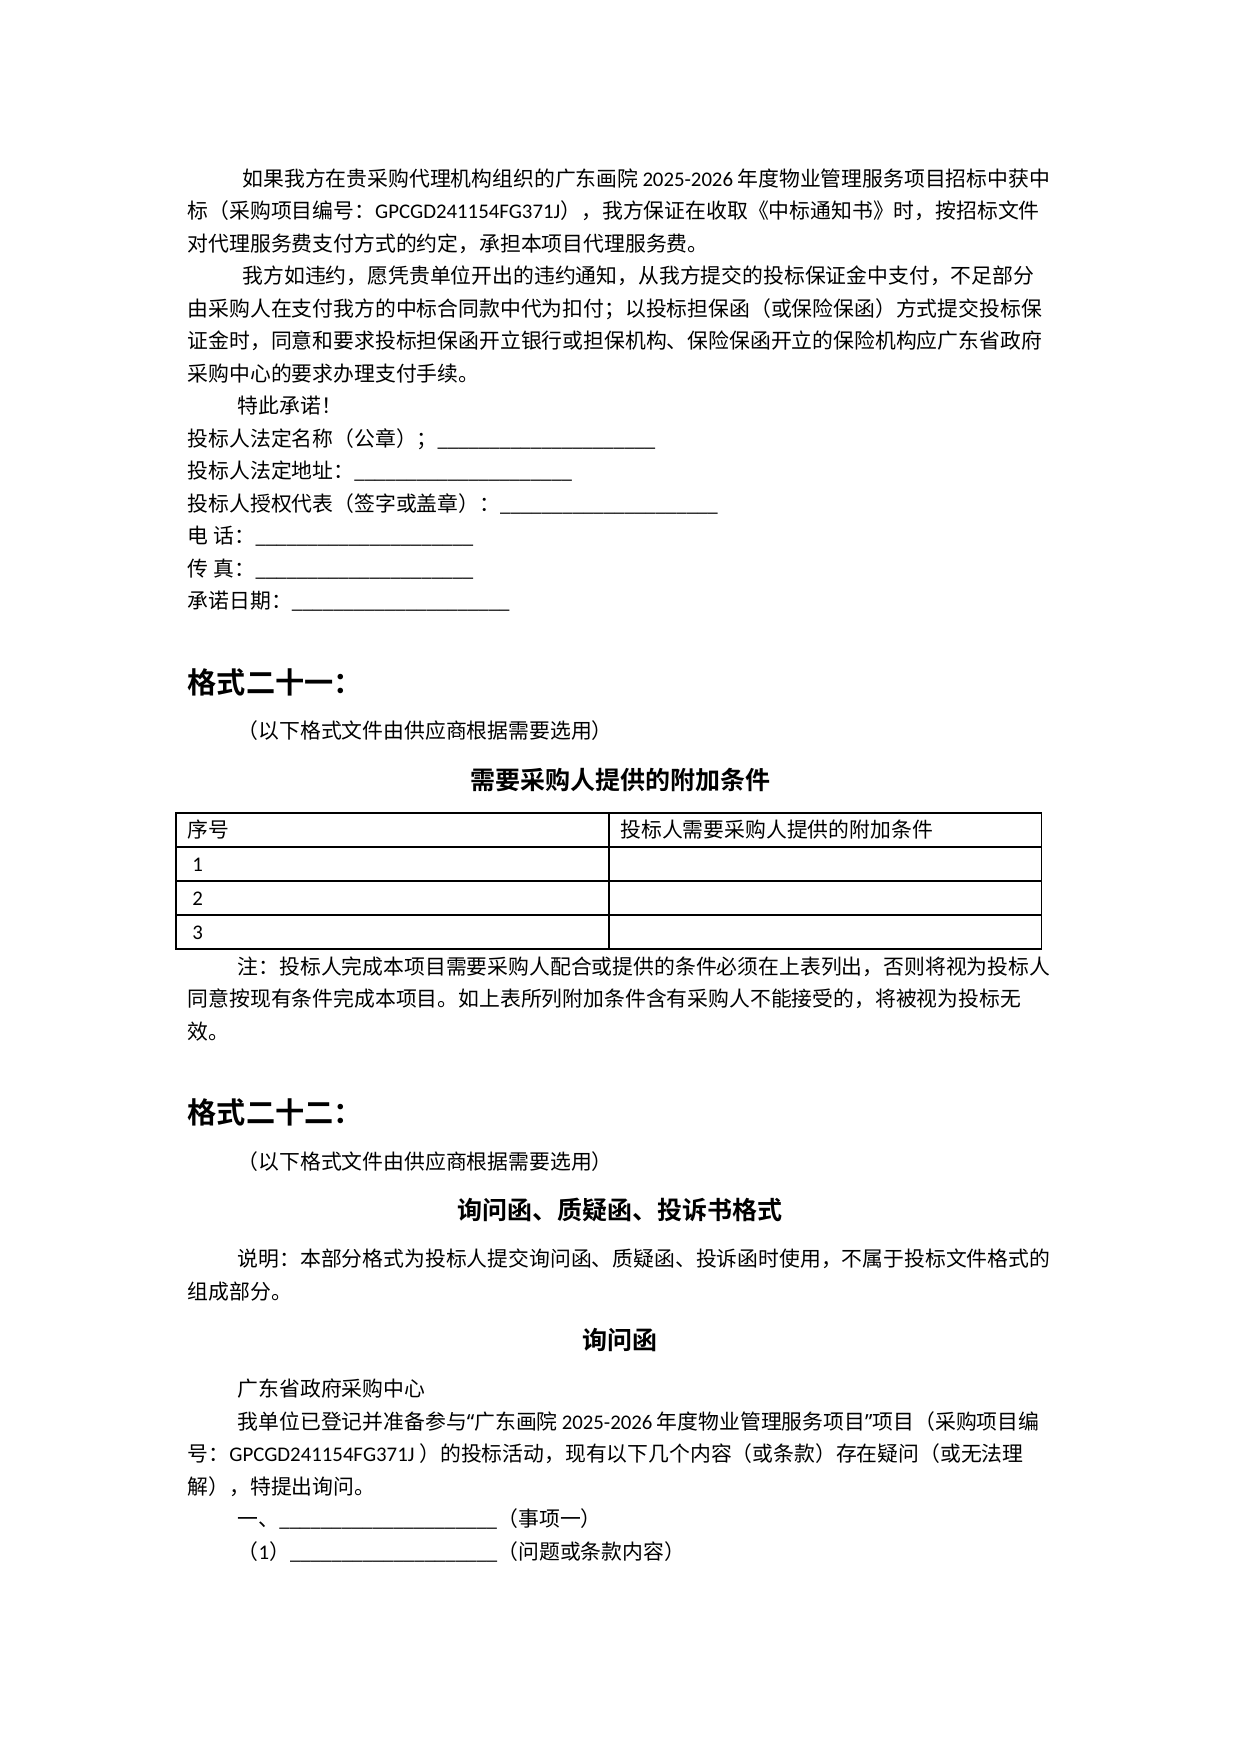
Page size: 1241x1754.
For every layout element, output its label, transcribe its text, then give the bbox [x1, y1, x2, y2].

text （以下格式文件由供应商根据需要选用） [187, 1145, 1053, 1177]
text （1）____________________（问题或条款内容） [187, 1535, 1053, 1567]
text 格式二十二： [187, 1080, 1053, 1145]
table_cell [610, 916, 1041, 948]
text 需要采购人提供的附加条件 [187, 747, 1053, 812]
text 询问函、质疑函、投诉书格式 [187, 1177, 1053, 1242]
text 一、_____________________（事项一） [187, 1502, 1053, 1535]
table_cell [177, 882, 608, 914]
text 投标人法定名称（公章）；_____________________ [187, 422, 1053, 454]
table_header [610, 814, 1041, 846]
text 我方如违约，愿凭贵单位开出的违约通知，从我方提交的投标保证金中支付，不足部分由采购人在支付我方的中标合同款中代为扣付；以投标担保函（或保险保函）方式提交投标保证金时，同意和要求投标担保函开立银行或担保机构、保险保函开立的保险机构应广东省政府采购中心的要求办理支付手续。 [187, 259, 1053, 389]
text 电 话：_____________________ [187, 519, 1053, 552]
text 特此承诺！ [187, 389, 1053, 422]
text 如果我方在贵采购代理机构组织的广东画院2025-2026年度物业管理服务项目招标中获中标（采购项目编号：GPCGD241154FG371J），我方保证在收取《中标通知书》时，按招标文件对代理服务费支付方式的约定，承担本项目代理服务费。 [187, 162, 1053, 259]
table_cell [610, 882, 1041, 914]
text 格式二十一： [187, 649, 1053, 714]
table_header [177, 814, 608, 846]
text 说明：本部分格式为投标人提交询问函、质疑函、投诉函时使用，不属于投标文件格式的组成部分。 [187, 1242, 1053, 1307]
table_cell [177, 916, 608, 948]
text 广东省政府采购中心 [187, 1372, 1053, 1405]
text 注：投标人完成本项目需要采购人配合或提供的条件必须在上表列出，否则将视为投标人同意按现有条件完成本项目。如上表所列附加条件含有采购人不能接受的，将被视为投标无效。 [187, 950, 1053, 1047]
text 传 真：_____________________ [187, 552, 1053, 584]
text 投标人授权代表（签字或盖章）：_____________________ [187, 487, 1053, 519]
text （以下格式文件由供应商根据需要选用） [187, 714, 1053, 747]
text 我单位已登记并准备参与“广东画院2025-2026年度物业管理服务项目”项目（采购项目编号：GPCGD241154FG371J ）的投标活动，现有以下几个内容（或条款）存在疑问（或无法理解），特提出询问。 [187, 1405, 1053, 1502]
text 询问函 [187, 1307, 1053, 1372]
text 投标人法定地址：_____________________ [187, 454, 1053, 487]
text 承诺日期：_____________________ [187, 584, 1053, 617]
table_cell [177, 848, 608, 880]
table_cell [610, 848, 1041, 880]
